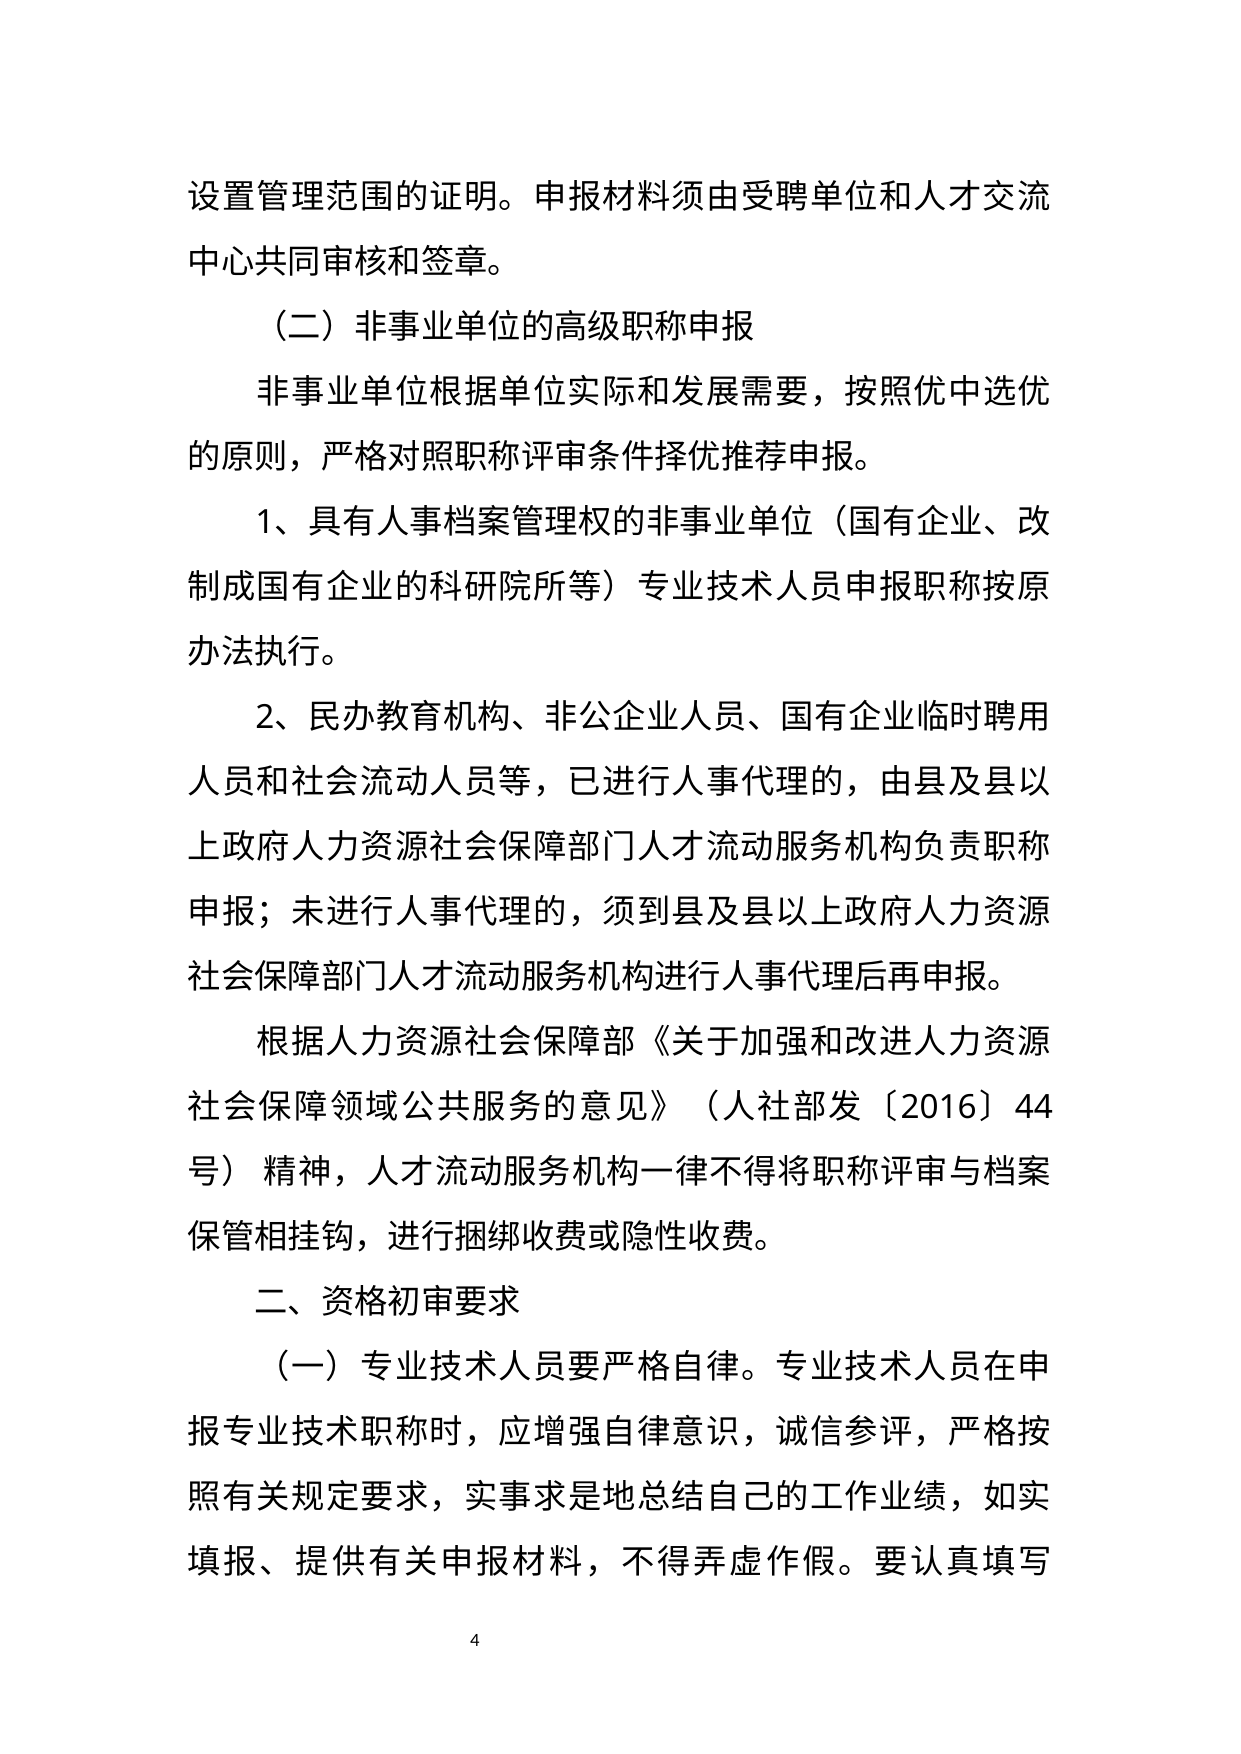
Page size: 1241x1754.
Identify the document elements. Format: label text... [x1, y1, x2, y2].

text 根据人力资源社会保障部《关于加强和改进人力资源社会保障领域公共服务的意见》（人社部发〔2016〕44号） 精神，人才流动服务机构一律不得将职称评审与档案保管相挂钩，进行捆绑收费或隐性收费。 [187, 1007, 1053, 1267]
text 2、民办教育机构、非公企业人员、国有企业临时聘用人员和社会流动人员等，已进行人事代理的，由县及县以上政府人力资源社会保障部门人才流动服务机构负责职称申报；未进行人事代理的，须到县及县以上政府人力资源社会保障部门人才流动服务机构进行人事代理后再申报。 [187, 682, 1053, 1007]
text 非事业单位根据单位实际和发展需要，按照优中选优的原则，严格对照职称评审条件择优推荐申报。 [187, 357, 1053, 487]
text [187, 162, 1053, 292]
text 二、资格初审要求 [187, 1267, 1053, 1332]
text 1、具有人事档案管理权的非事业单位（国有企业、改制成国有企业的科研院所等）专业技术人员申报职称按原办法执行。 [187, 487, 1053, 682]
text （二）非事业单位的高级职称申报 [187, 292, 1053, 357]
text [187, 1332, 1053, 1592]
